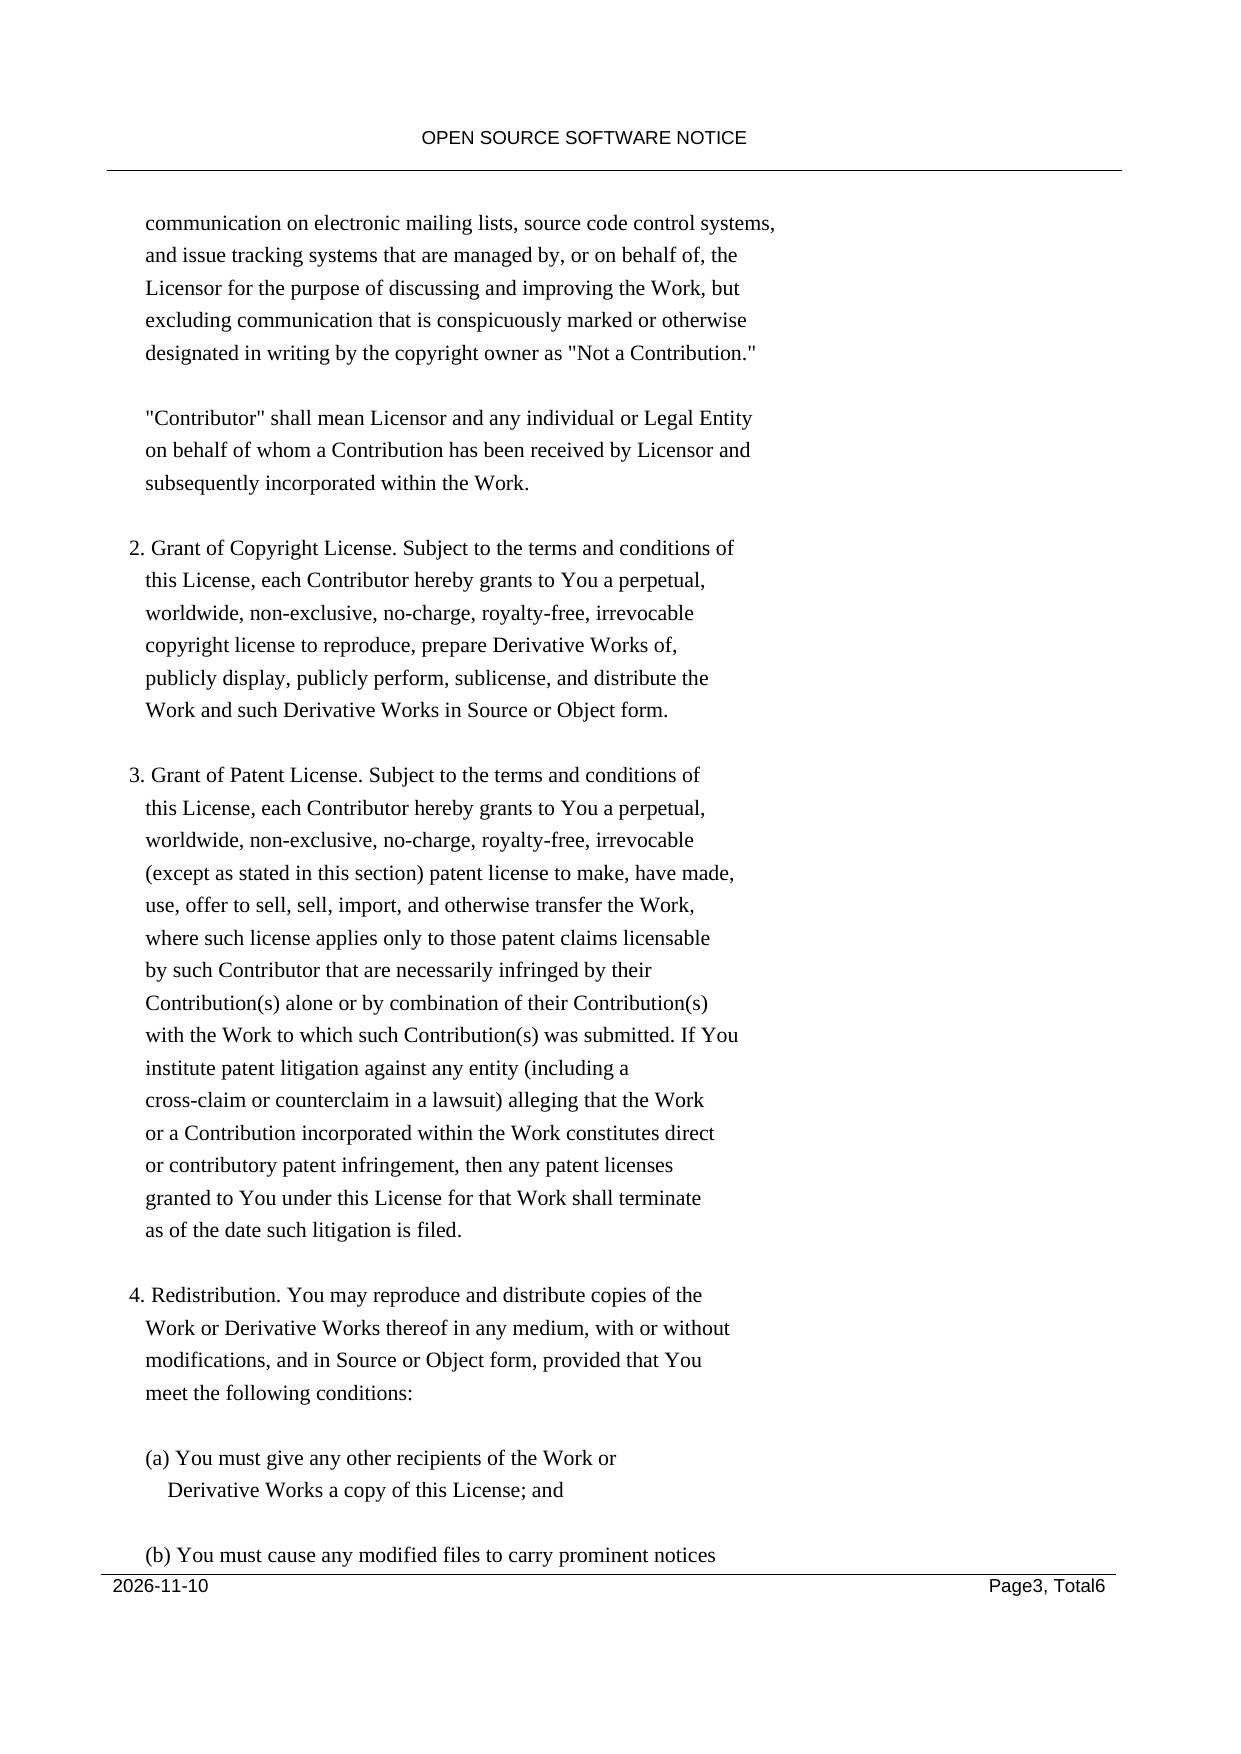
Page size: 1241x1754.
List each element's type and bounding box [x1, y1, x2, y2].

text [112, 206, 1128, 1571]
